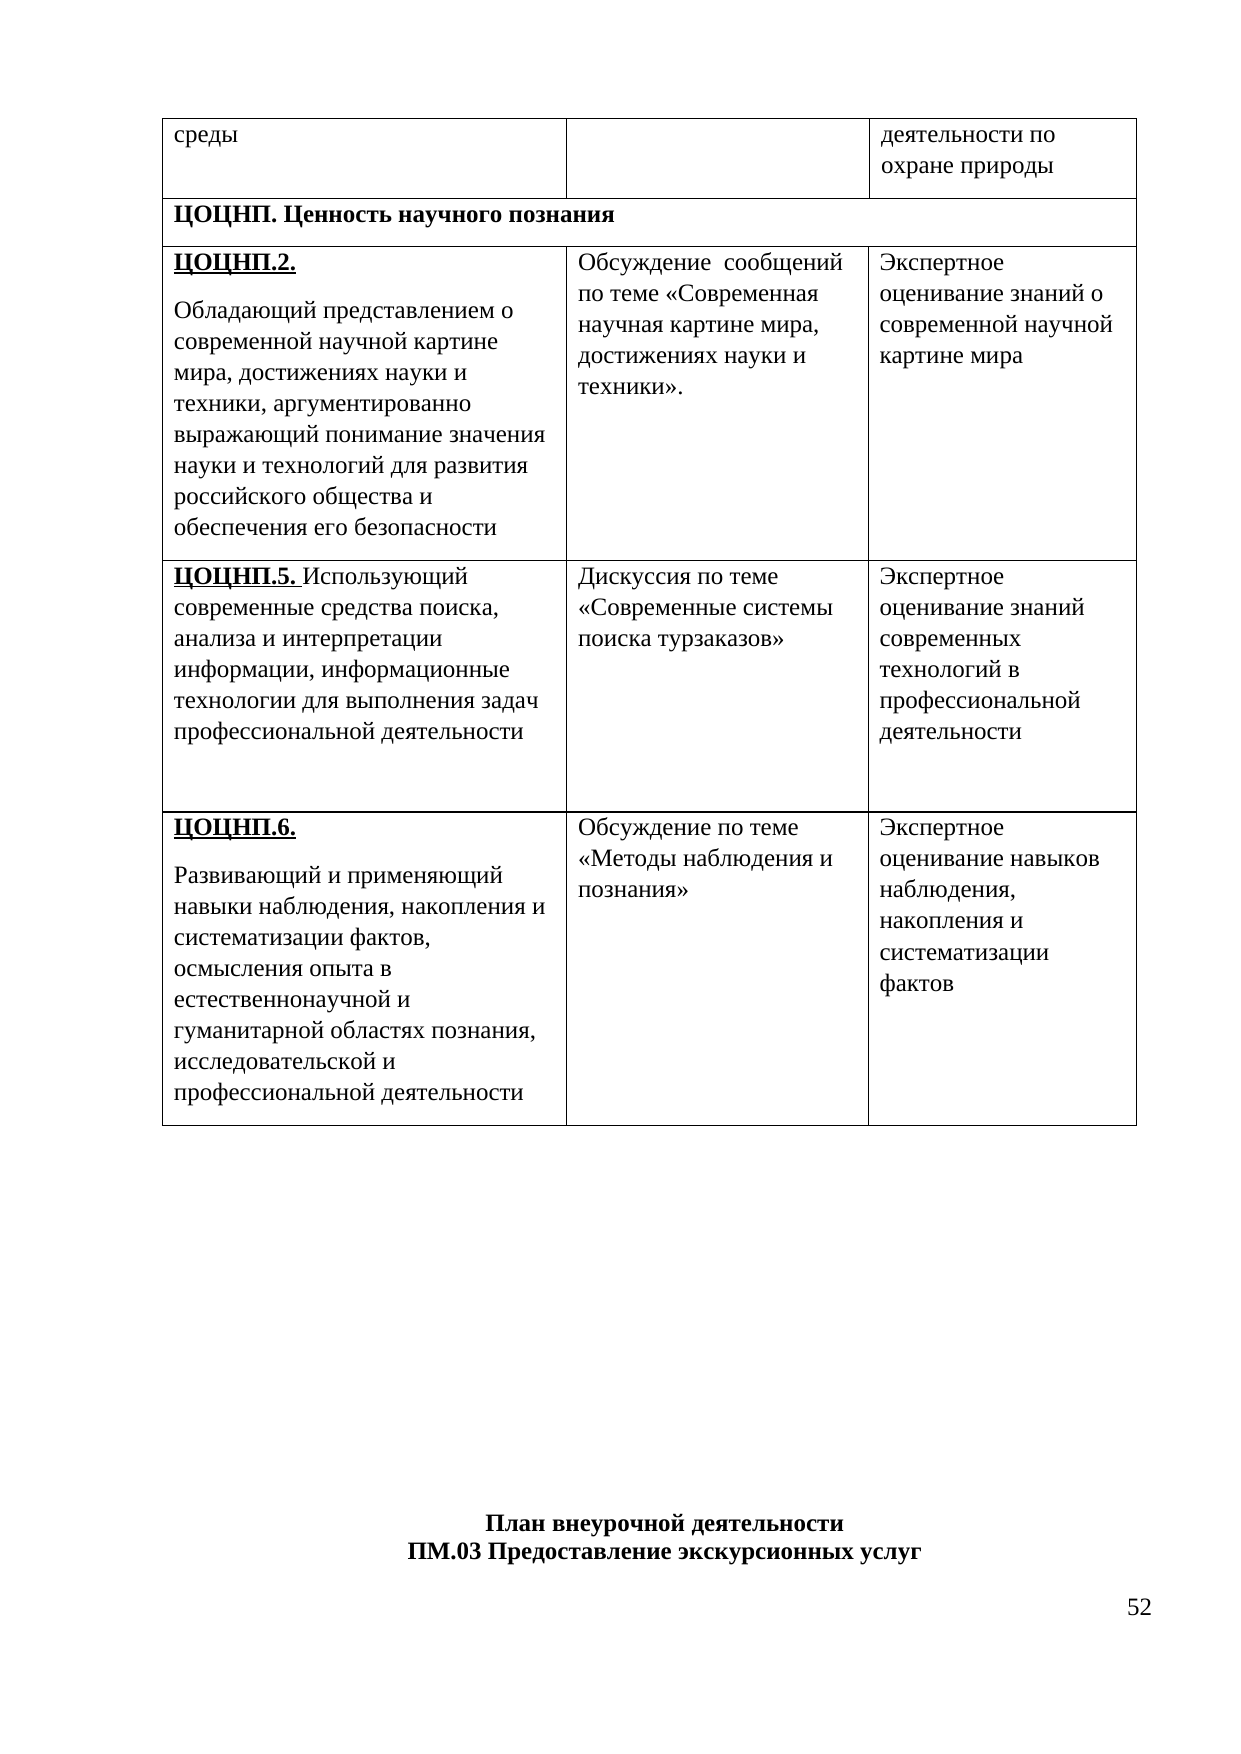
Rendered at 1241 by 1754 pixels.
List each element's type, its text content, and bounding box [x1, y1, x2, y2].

table_cell ЦОЦНП.5. Использующий современные средства поиска, анализа и интерпретации информации, информационные технологии для выполнения задач профессиональной деятельности [163, 561, 566, 811]
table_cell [163, 119, 566, 198]
text ПМ.03 Предоставление экскурсионных услуг [177, 1536, 1152, 1565]
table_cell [567, 119, 869, 198]
table_cell ЦОЦНП. Ценность научного познания [163, 199, 1136, 246]
table_cell ЦОЦНП.6. Развивающий и применяющий навыки наблюдения, накопления и систематизации фактов, осмысления опыта в естественнонаучной и гуманитарной областях познания, исследовательской и профессиональной деятельности [163, 813, 566, 1125]
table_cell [870, 119, 1136, 198]
text План внеурочной деятельности [177, 1508, 1152, 1536]
table_cell Обсуждение сообщений по теме «Современная научная картине мира, достижениях науки и техники». [567, 247, 868, 560]
table_cell ЦОЦНП.2. Обладающий представлением о современной научной картине мира, достижениях науки и техники, аргументированно выражающий понимание значения науки и технологий для развития российского общества и обеспечения его безопасности [163, 247, 566, 560]
table_cell Экспертное оценивание знаний современных технологий в профессиональной деятельности [869, 561, 1136, 811]
table_cell Обсуждение по теме «Методы наблюдения и познания» [567, 813, 868, 1125]
table_cell Экспертное оценивание знаний о современной научной картине мира [869, 247, 1136, 560]
table_cell Экспертное оценивание навыков наблюдения, накопления и систематизации фактов [869, 813, 1136, 1125]
table_cell Дискуссия по теме «Современные системы поиска турзаказов» [567, 561, 868, 811]
